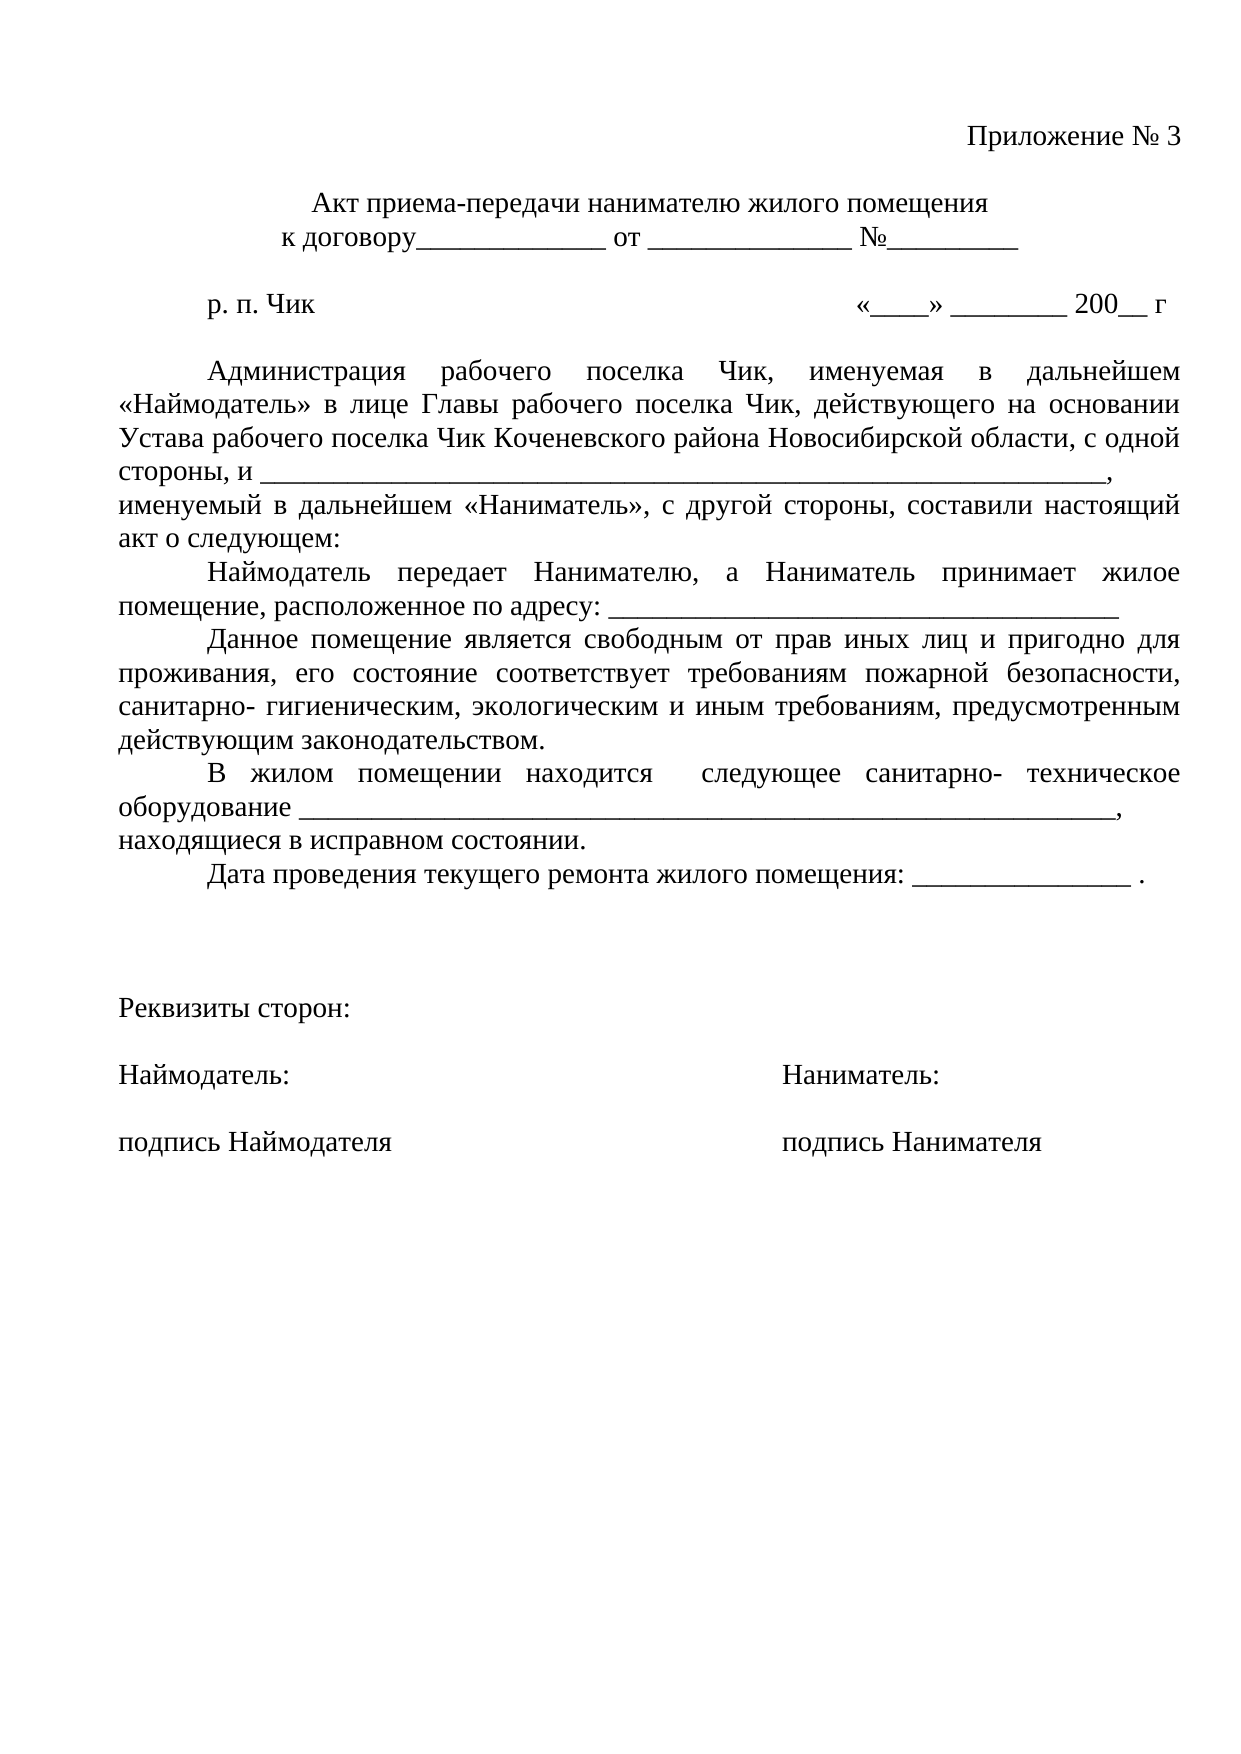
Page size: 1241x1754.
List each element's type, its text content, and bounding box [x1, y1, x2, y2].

text Реквизиты сторон: [118, 990, 1181, 1024]
text Наймодатель: Наниматель: [118, 1057, 1181, 1091]
text подпись Наймодателя подпись Нанимателя [118, 1124, 1181, 1158]
text именуемый в дальнейшем «Наниматель», с другой стороны, составили настоящий акт о следующем: [118, 487, 1181, 554]
text Наймодатель передает Нанимателю, а Наниматель принимает жилое помещение, расположенное по адресу: ___________________________________ [118, 554, 1181, 621]
text р. п. Чик «____» ________ 200__ г [118, 286, 1181, 319]
text Администрация рабочего поселка Чик, именуемая в дальнейшем «Наймодатель» в лице Главы рабочего поселка Чик, действующего на основании Устава рабочего поселка Чик Коченевского района Новосибирской области, с одной стороны, и __________________________________________________________, [118, 353, 1181, 487]
text Акт приема-передачи нанимателю жилого помещения [118, 185, 1181, 219]
text Приложение № 3 [118, 118, 1181, 152]
text находящиеся в исправном состоянии. [118, 822, 1181, 856]
text к договору_____________ от ______________ №_________ [118, 219, 1181, 252]
text Дата проведения текущего ремонта жилого помещения: _______________ . [118, 856, 1181, 889]
text В жилом помещении находится следующее санитарно- техническое оборудование ________________________________________________________, [118, 755, 1181, 822]
text Данное помещение является свободным от прав иных лиц и пригодно для проживания, его состояние соответствует требованиям пожарной безопасности, санитарно- гигиеническим, экологическим и иным требованиям, предусмотренным действующим законодательством. [118, 621, 1181, 755]
